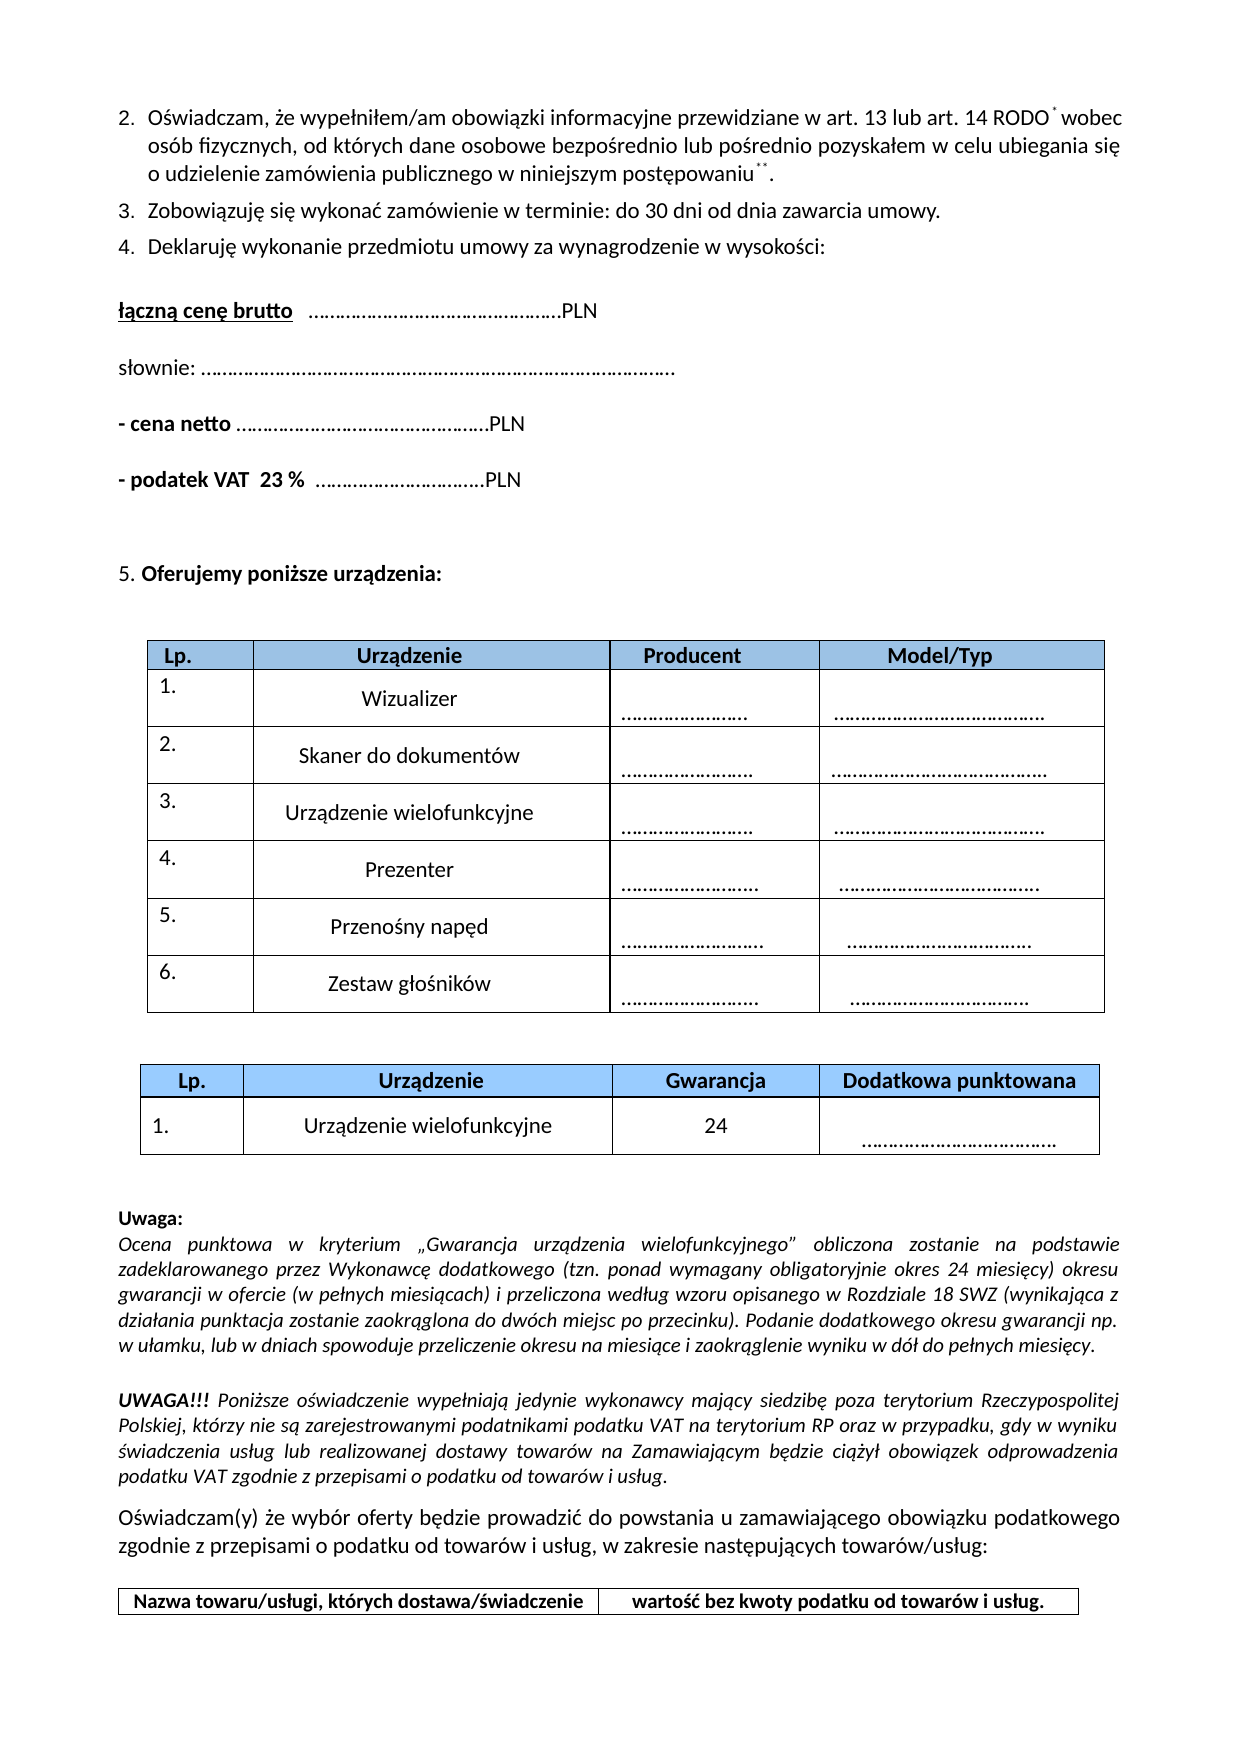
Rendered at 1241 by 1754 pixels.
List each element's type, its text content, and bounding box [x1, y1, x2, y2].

table_cell [148, 841, 253, 897]
table_header Urządzenie [254, 641, 609, 669]
text Ocena punktowa w kryterium „Gwarancja urządzenia wielofunkcyjnego” obliczona zostanie na podstawie zadeklarowanego przez Wykonawcę dodatkowego (tzn. ponad wymagany obligatoryjnie okres 24 miesięcy) okresu gwarancji w ofercie (w pełnych miesiącach) i przeliczona według wzoru opisanego w Rozdziale 18 SWZ (wynikająca z działania punktacja zostanie zaokrąglona do dwóch miejsc po przecinku). Podanie dodatkowego okresu gwarancji np. w ułamku, lub w dniach spowoduje przeliczenie okresu na miesiące i zaokrąglenie wyniku w dół do pełnych miesięcy. [118, 1231, 1122, 1358]
table_header Producent [611, 641, 819, 669]
text Uwaga: [118, 1205, 1122, 1231]
table_cell …………………….. [611, 841, 819, 897]
table_cell [148, 727, 253, 783]
list Oświadczam, że wypełniłem/am obowiązki informacyjne przewidziane w art. 13 lub art. 14 RODO* wobec osób fizycznych, od których dane osobowe bezpośrednio lub pośrednio pozyskałem w celu ubiegania się o udzielenie zamówienia publicznego w niniejszym postępowaniu**. [118, 103, 1122, 187]
table_header Lp. [148, 641, 253, 669]
table_header Model/Typ [820, 641, 1104, 669]
table_cell ……………………… [611, 899, 819, 954]
table_cell …………………………………. [820, 670, 1104, 726]
text słownie: ……………………………………………………………………………… [118, 353, 1077, 381]
table_header Urządzenie [244, 1065, 612, 1096]
table_cell ……………………. [611, 784, 819, 840]
table_cell Skaner do dokumentów [254, 727, 609, 783]
table_cell Urządzenie wielofunkcyjne [254, 784, 609, 840]
table_cell Urządzenie wielofunkcyjne [244, 1098, 612, 1153]
table_cell ……………………. [611, 727, 819, 783]
text - cena netto …………………………………………PLN [118, 409, 1077, 437]
table_cell ………………………………….. [820, 727, 1104, 783]
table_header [599, 1589, 1078, 1614]
table_cell [148, 784, 253, 840]
table_cell ……………………………….. [820, 841, 1104, 897]
table_cell Wizualizer [254, 670, 609, 726]
table_cell Przenośny napęd [254, 899, 609, 954]
table_cell …………………… [611, 670, 819, 726]
list Deklaruję wykonanie przedmiotu umowy za wynagrodzenie w wysokości: [118, 232, 1122, 260]
text Oświadczam(y) że wybór oferty będzie prowadzić do powstania u zamawiającego obowiązku podatkowego zgodnie z przepisami o podatku od towarów i usług, w zakresie następujących towarów/usług: [118, 1503, 1122, 1559]
table_cell [148, 956, 253, 1012]
table_cell ……………………………. [820, 956, 1104, 1012]
text 5. Oferujemy poniższe urządzenia: [118, 559, 1122, 587]
table_cell Zestaw głośników [254, 956, 609, 1012]
table_cell …………………….. [611, 956, 819, 1012]
table_header Gwarancja [613, 1065, 819, 1096]
text łączną cenę brutto …………………………………………PLN [118, 297, 1077, 324]
table_cell Prezenter [254, 841, 609, 897]
table_cell [148, 670, 253, 726]
table_header Lp. [141, 1065, 243, 1096]
list Zobowiązuję się wykonać zamówienie w terminie: do 30 dni od dnia zawarcia umowy. [118, 196, 1122, 224]
table_cell ………………………………. [820, 1098, 1099, 1153]
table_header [119, 1589, 598, 1614]
table_cell [148, 899, 253, 954]
table_cell 1. [141, 1098, 243, 1153]
text - podatek VAT 23 % …………………………..PLN [118, 465, 1077, 493]
table_header Dodatkowa punktowana [820, 1065, 1099, 1096]
text UWAGA!!! Poniższe oświadczenie wypełniają jedynie wykonawcy mający siedzibę poza terytorium Rzeczypospolitej Polskiej, którzy nie są zarejestrowanymi podatnikami podatku VAT na terytorium RP oraz w przypadku, gdy w wyniku świadczenia usług lub realizowanej dostawy towarów na Zamawiającym będzie ciążył obowiązek odprowadzenia podatku VAT zgodnie z przepisami o podatku od towarów i usług. [118, 1387, 1122, 1489]
table_cell 24 [613, 1098, 819, 1153]
table_cell …………………………….. [820, 899, 1104, 954]
table_cell …………………………………. [820, 784, 1104, 840]
